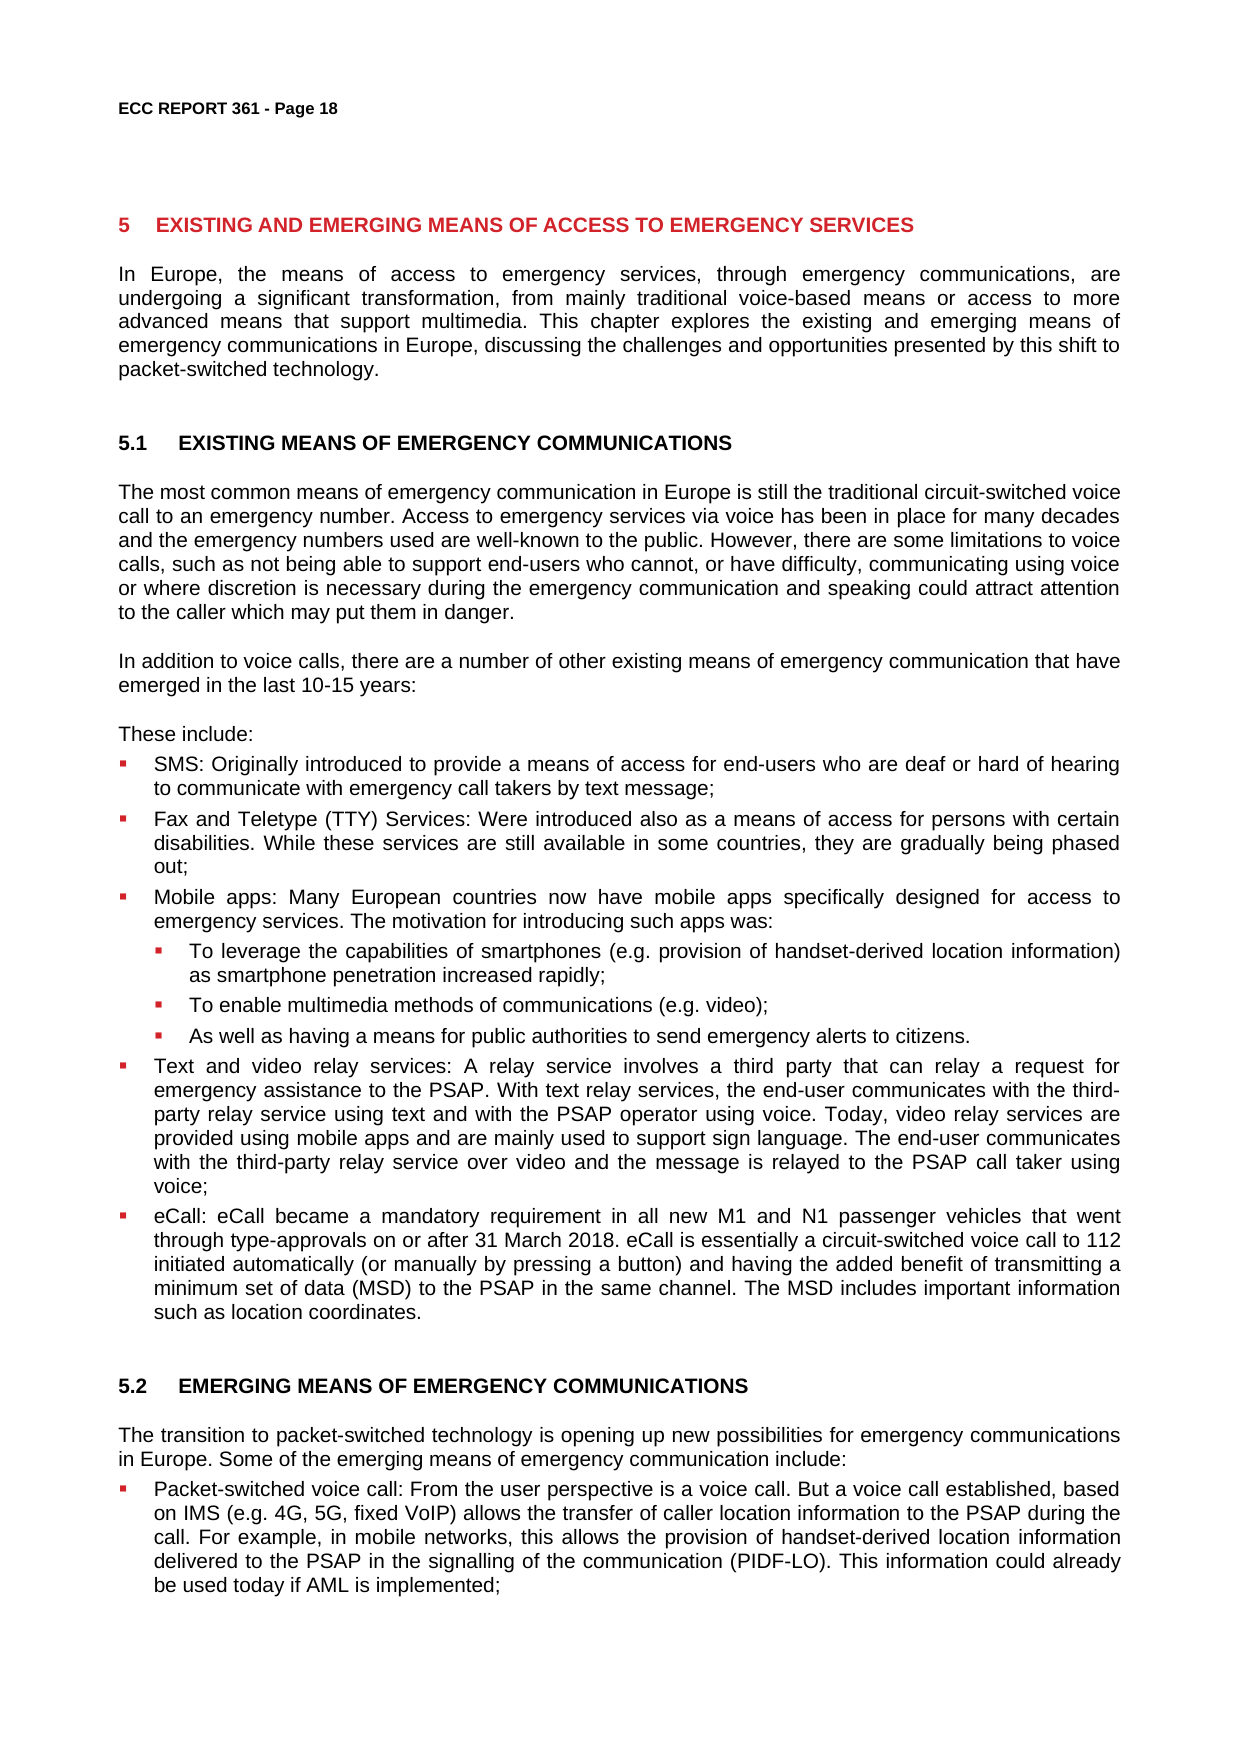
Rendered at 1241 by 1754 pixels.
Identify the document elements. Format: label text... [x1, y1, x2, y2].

subtitle Existing and emerging means of access to emergency services [118, 212, 1122, 236]
text Packet-switched voice call: From the user perspective is a voice call. But a voice call established, based on IMS (e.g. 4G, 5G, fixed VoIP) allows the transfer of caller location information to the PSAP during the call. For example, in mobile networks, this allows the provision of handset-derived location information delivered to the PSAP in the signalling of the communication (PIDF-LO). This information could already be used today if AML is implemented; [118, 1477, 1122, 1597]
text The transition to packet-switched technology is opening up new possibilities for emergency communications in Europe. Some of the emerging means of emergency communication include: [118, 1423, 1122, 1471]
text In Europe, the means of access to emergency services, through emergency communications, are undergoing a significant transformation, from mainly traditional voice-based means or access to more advanced means that support multimedia. This chapter explores the existing and emerging means of emergency communications in Europe, discussing the challenges and opportunities presented by this shift to packet-switched technology. [118, 261, 1122, 381]
text Mobile apps: Many European countries now have mobile apps specifically designed for access to emergency services. The motivation for introducing such apps was: [118, 884, 1122, 933]
text To enable multimedia methods of communications (e.g. video); [153, 993, 1122, 1017]
text SMS: Originally introduced to provide a means of access for end-users who are deaf or hard of hearing to communicate with emergency call takers by text message; [118, 752, 1122, 800]
subtitle Existing means of emergency communications [118, 431, 1122, 455]
text These include: [118, 722, 1122, 746]
subtitle Emerging means of emergency communications [118, 1374, 1122, 1398]
text In addition to voice calls, there are a number of other existing means of emergency communication that have emerged in the last 10-15 years: [118, 649, 1122, 697]
text Fax and Teletype (TTY) Services: Were introduced also as a means of access for persons with certain disabilities. While these services are still available in some countries, they are gradually being phased out; [118, 806, 1122, 878]
text As well as having a means for public authorities to send emergency alerts to citizens. [153, 1023, 1122, 1047]
text Text and video relay services: A relay service involves a third party that can relay a request for emergency assistance to the PSAP. With text relay services, the end-user communicates with the third-party relay service using text and with the PSAP operator using voice. Today, video relay services are provided using mobile apps and are mainly used to support sign language. The end-user communicates with the third-party relay service over video and the message is relayed to the PSAP call taker using voice; [118, 1054, 1122, 1198]
text The most common means of emergency communication in Europe is still the traditional circuit-switched voice call to an emergency number. Access to emergency services via voice has been in place for many decades and the emergency numbers used are well-known to the public. However, there are some limitations to voice calls, such as not being able to support end-users who cannot, or have difficulty, communicating using voice or where discretion is necessary during the emergency communication and speaking could attract attention to the caller which may put them in danger. [118, 480, 1122, 624]
text To leverage the capabilities of smartphones (e.g. provision of handset-derived location information) as smartphone penetration increased rapidly; [153, 939, 1122, 987]
text eCall: eCall became a mandatory requirement in all new M1 and N1 passenger vehicles that went through type-approvals on or after 31 March 2018. eCall is essentially a circuit-switched voice call to 112 initiated automatically (or manually by pressing a button) and having the added benefit of transmitting a minimum set of data (MSD) to the PSAP in the same channel. The MSD includes important information such as location coordinates. [118, 1204, 1122, 1324]
